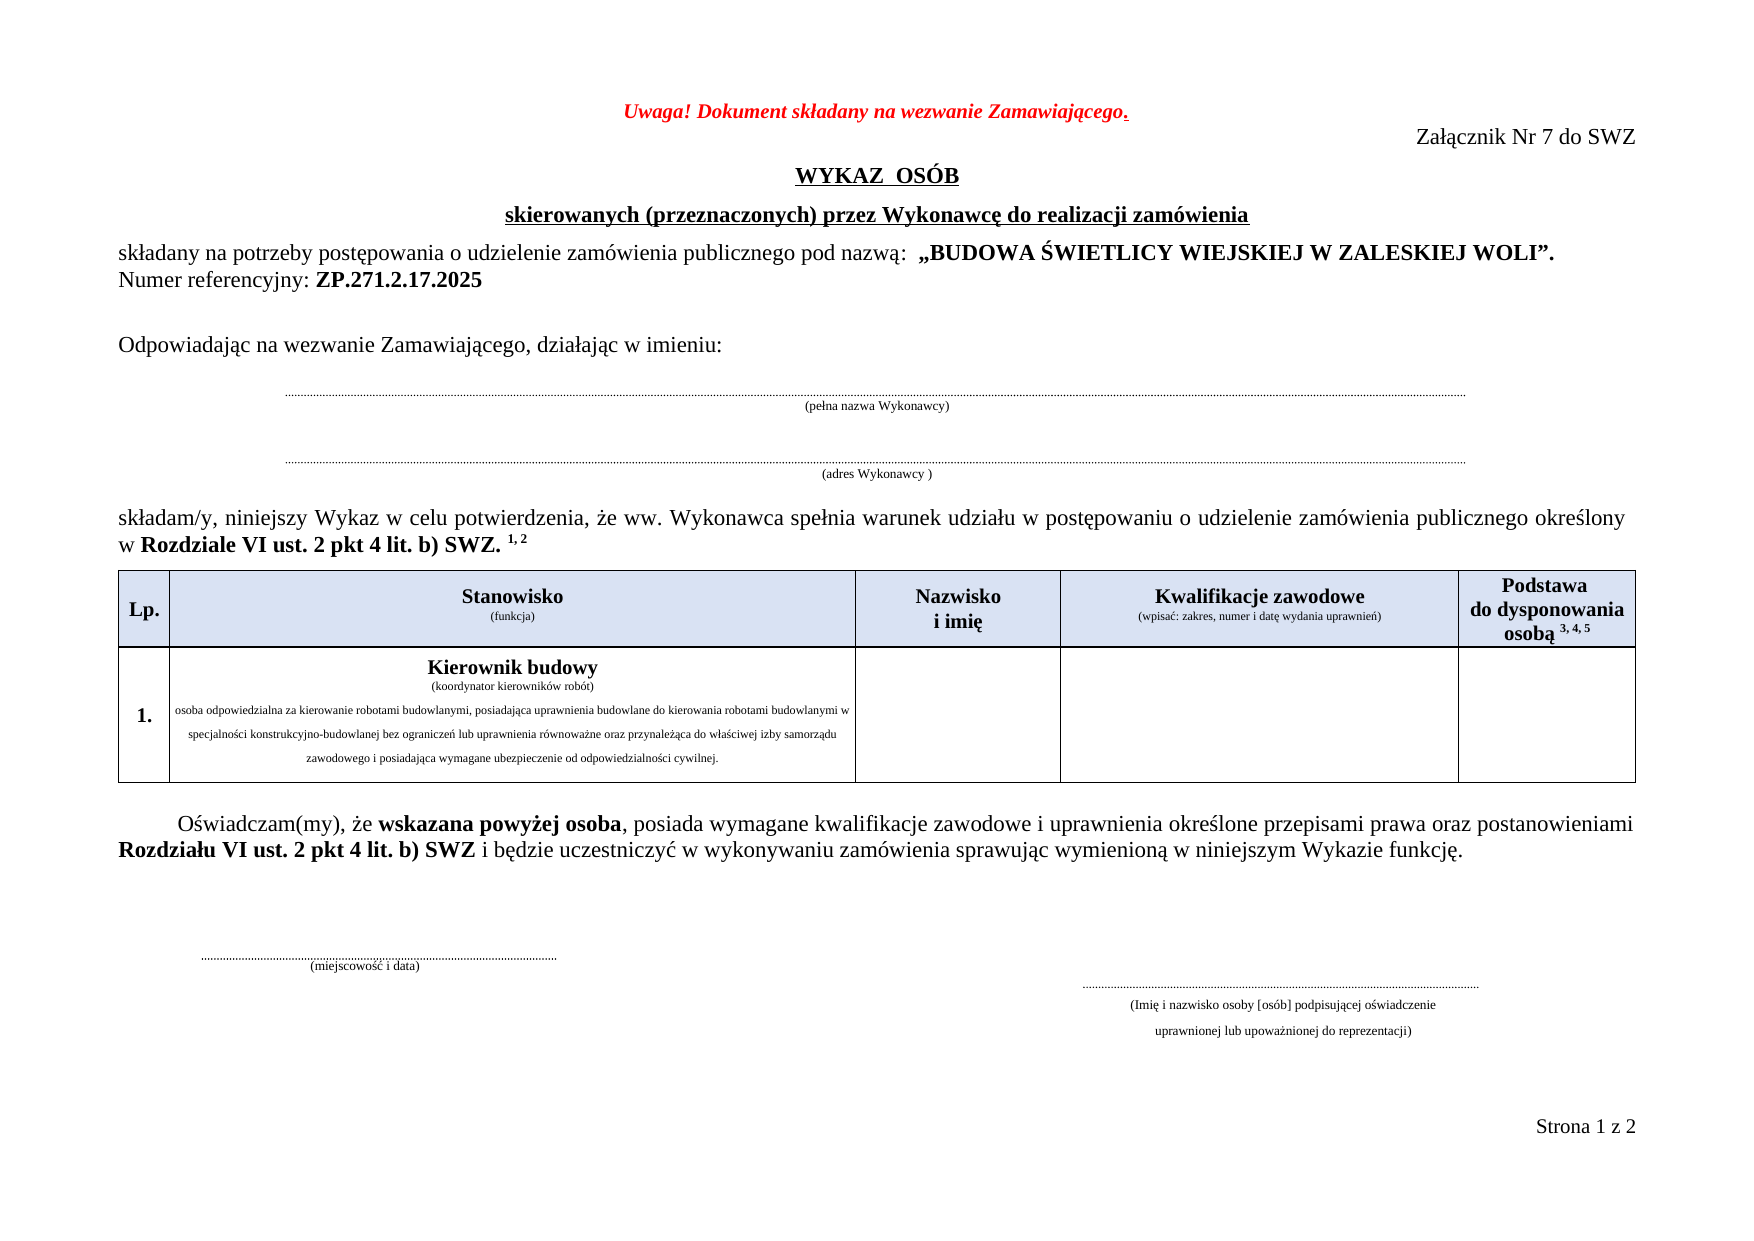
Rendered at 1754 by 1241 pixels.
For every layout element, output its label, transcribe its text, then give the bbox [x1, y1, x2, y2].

text (miejscowość i data) [148, 958, 1636, 984]
text (pełna nazwa Wykonawcy) [118, 398, 1636, 425]
table_cell Kierownik budowy (koordynator kierowników robót) osoba odpowiedzialna za kierowanie robotami budowlanymi, posiadająca uprawnienia budowlane do kierowania robotami budowlanymi w specjalności konstrukcyjno-budowlanej bez ograniczeń lub uprawnienia równoważne oraz przynależąca do właściwej izby samorządu zawodowego i posiadająca wymagane ubezpieczenie od odpowiedzialności cywilnej. [170, 648, 855, 782]
text (Imię i nazwisko osoby [osób] podpisującej oświadczenie [148, 997, 1636, 1023]
text Załącznik Nr 7 do SWZ [118, 123, 1636, 149]
text składam/y, niniejszy Wykaz w celu potwierdzenia, że ww. Wykonawca spełnia warunek udziału w postępowaniu o udzielenie zamówienia publicznego określony w Rozdziale VI ust. 2 pkt 4 lit. b) SWZ. 1, 2 [118, 504, 1636, 557]
text Oświadczam(my), że wskazana powyżej osoba, posiada wymagane kwalifikacje zawodowe i uprawnienia określone przepisami prawa oraz postanowieniami Rozdziału VI ust. 2 pkt 4 lit. b) SWZ i będzie uczestniczyć w wykonywaniu zamówienia sprawując wymienioną w niniejszym Wykazie funkcję. [118, 810, 1636, 862]
table_cell [1061, 648, 1458, 782]
text skierowanych (przeznaczonych) przez Wykonawcę do realizacji zamówienia [118, 201, 1636, 227]
table_cell [856, 648, 1060, 782]
text Numer referencyjny: ZP.271.2.17.2025 [118, 266, 1636, 292]
text składany na potrzeby postępowania o udzielenie zamówienia publicznego pod nazwą: „BUDOWA ŚWIETLICY WIEJSKIEJ W ZALESKIEJ WOLI”. [118, 239, 1636, 266]
table_header Kwalifikacje zawodowe (wpisać: zakres, numer i datę wydania uprawnień) [1061, 571, 1458, 646]
table_cell [1459, 648, 1635, 782]
text Odpowiadając na wezwanie Zamawiającego, działając w imieniu: [118, 331, 1636, 357]
table_header Podstawa do dysponowania osobą 3, 4, 5 [1459, 571, 1635, 646]
text WYKAZ OSÓB [118, 162, 1636, 188]
text (adres Wykonawcy ) [118, 466, 1636, 492]
table_cell 1. [119, 648, 169, 782]
text uprawnionej lub upoważnionej do reprezentacji) [148, 1023, 1636, 1050]
table_header Nazwisko i imię [856, 571, 1060, 646]
table_header Stanowisko (funkcja) [170, 571, 855, 646]
table_header Lp. [119, 571, 169, 646]
